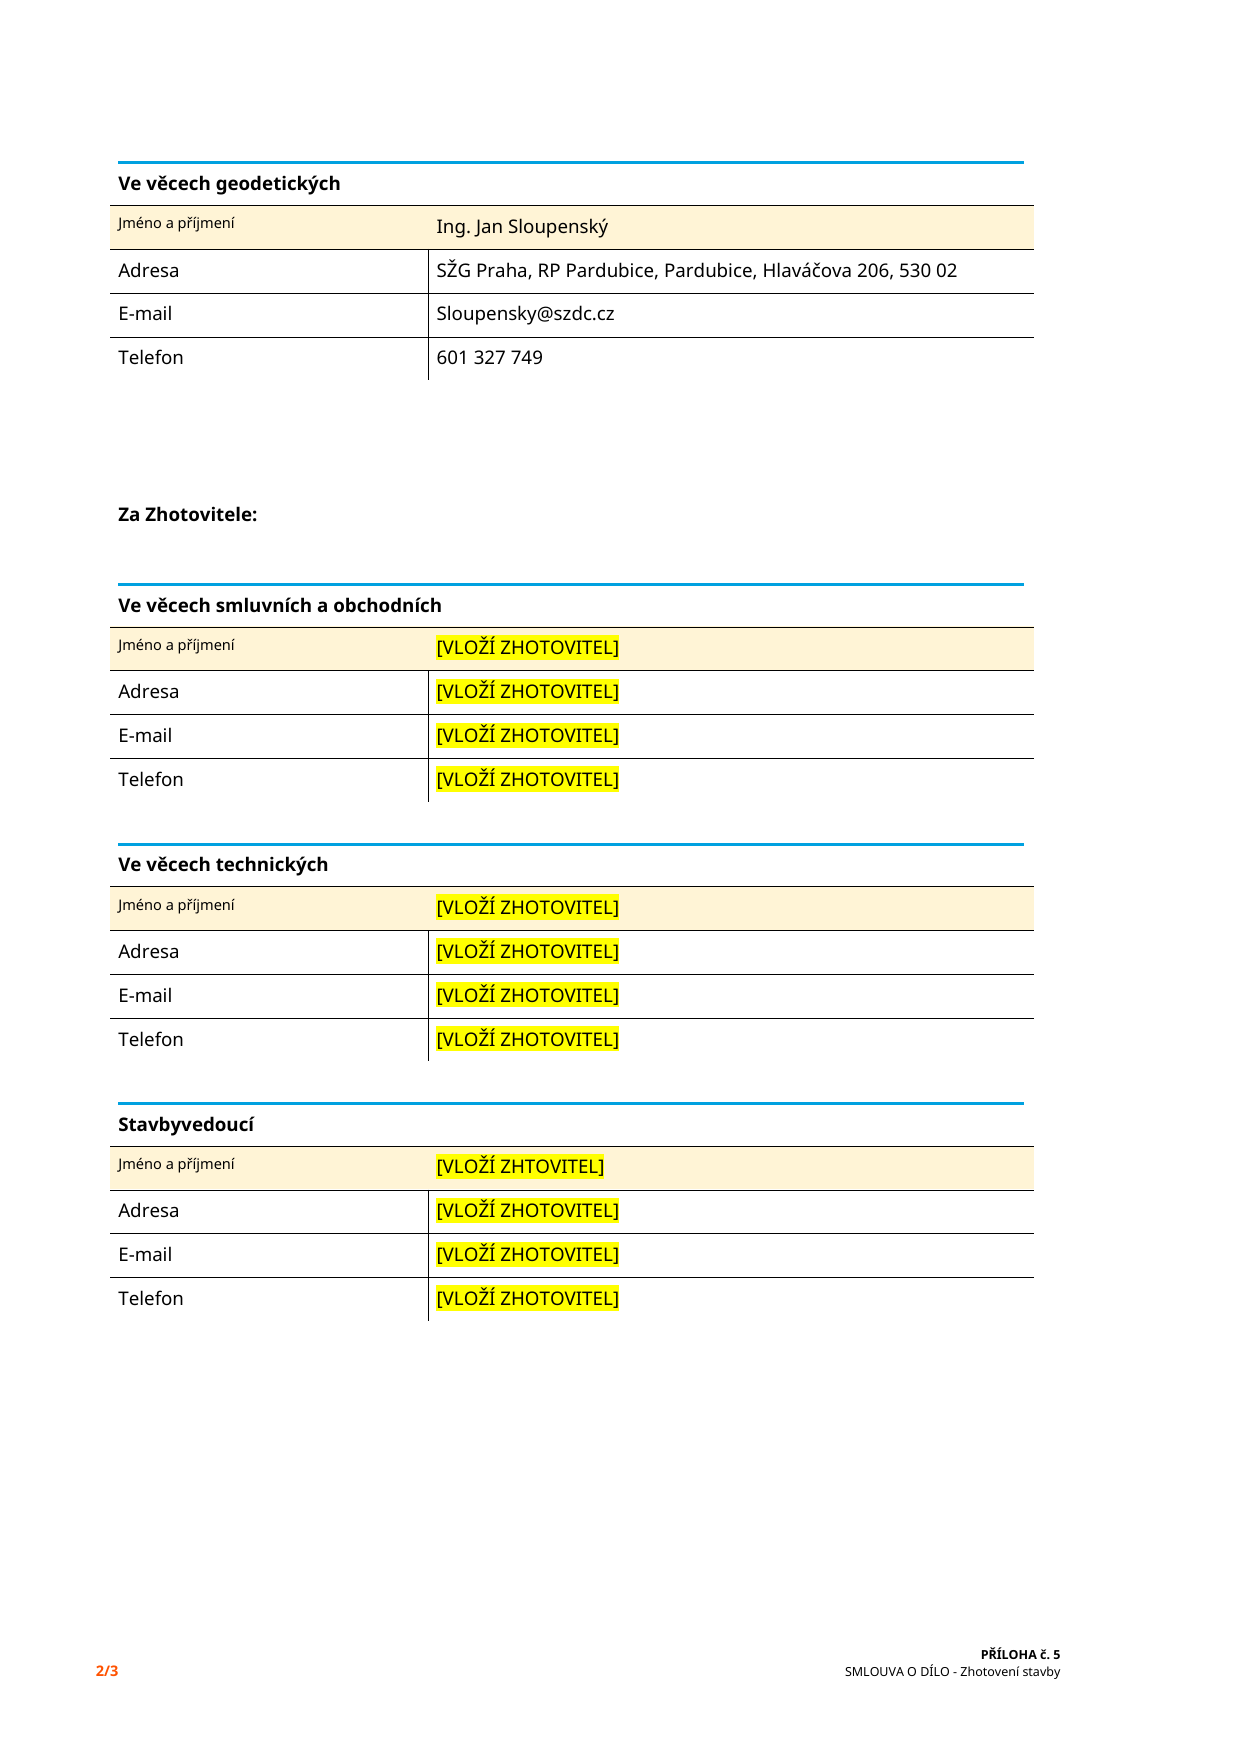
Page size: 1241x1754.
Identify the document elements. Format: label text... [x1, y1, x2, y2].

table_cell E-mail [110, 1234, 428, 1277]
table_cell [VLOŽÍ ZHOTOVITEL] [429, 671, 1034, 714]
table_cell Sloupensky@szdc.cz [429, 294, 1034, 336]
text Ve věcech technických [118, 846, 1024, 877]
table_cell Telefon [110, 338, 428, 380]
table_cell Adresa [110, 671, 428, 714]
table_cell Telefon [110, 1019, 428, 1061]
text Stavbyvedoucí [118, 1105, 1024, 1137]
table_cell [VLOŽÍ ZHOTOVITEL] [429, 1191, 1034, 1233]
table_cell E-mail [110, 715, 428, 758]
table_cell E-mail [110, 975, 428, 1018]
table_header Jméno a příjmení [110, 1147, 428, 1189]
table_cell SŽG Praha, RP Pardubice, Pardubice, Hlaváčova 206, 530 02 [429, 250, 1034, 292]
table_cell [VLOŽÍ ZHOTOVITEL] [429, 715, 1034, 758]
table_cell Adresa [110, 931, 428, 974]
table_header [VLOŽÍ ZHTOVITEL] [428, 1147, 1034, 1189]
table_cell [VLOŽÍ ZHOTOVITEL] [429, 975, 1034, 1018]
table_cell Adresa [110, 250, 428, 292]
table_cell [VLOŽÍ ZHOTOVITEL] [429, 759, 1034, 802]
table_header [VLOŽÍ ZHOTOVITEL] [428, 628, 1034, 670]
table_cell [VLOŽÍ ZHOTOVITEL] [429, 1019, 1034, 1061]
table_header Jméno a příjmení [110, 206, 428, 249]
table_cell E-mail [110, 294, 428, 336]
table_cell [VLOŽÍ ZHOTOVITEL] [429, 1278, 1034, 1321]
table_cell [VLOŽÍ ZHOTOVITEL] [429, 931, 1034, 974]
text Ve věcech geodetických [118, 164, 1024, 196]
text Ve věcech smluvních a obchodních [118, 586, 1024, 618]
table_cell [VLOŽÍ ZHOTOVITEL] [429, 1234, 1034, 1277]
table_header [VLOŽÍ ZHOTOVITEL] [428, 887, 1034, 930]
table_cell Telefon [110, 759, 428, 802]
table_cell 601 327 749 [429, 338, 1034, 380]
table_header Jméno a příjmení [110, 628, 428, 670]
table_cell Adresa [110, 1191, 428, 1233]
table_cell Telefon [110, 1278, 428, 1321]
table_header Ing. Jan Sloupenský [428, 206, 1034, 249]
table_header Jméno a příjmení [110, 887, 428, 930]
text Za Zhotovitele: [118, 502, 1024, 527]
